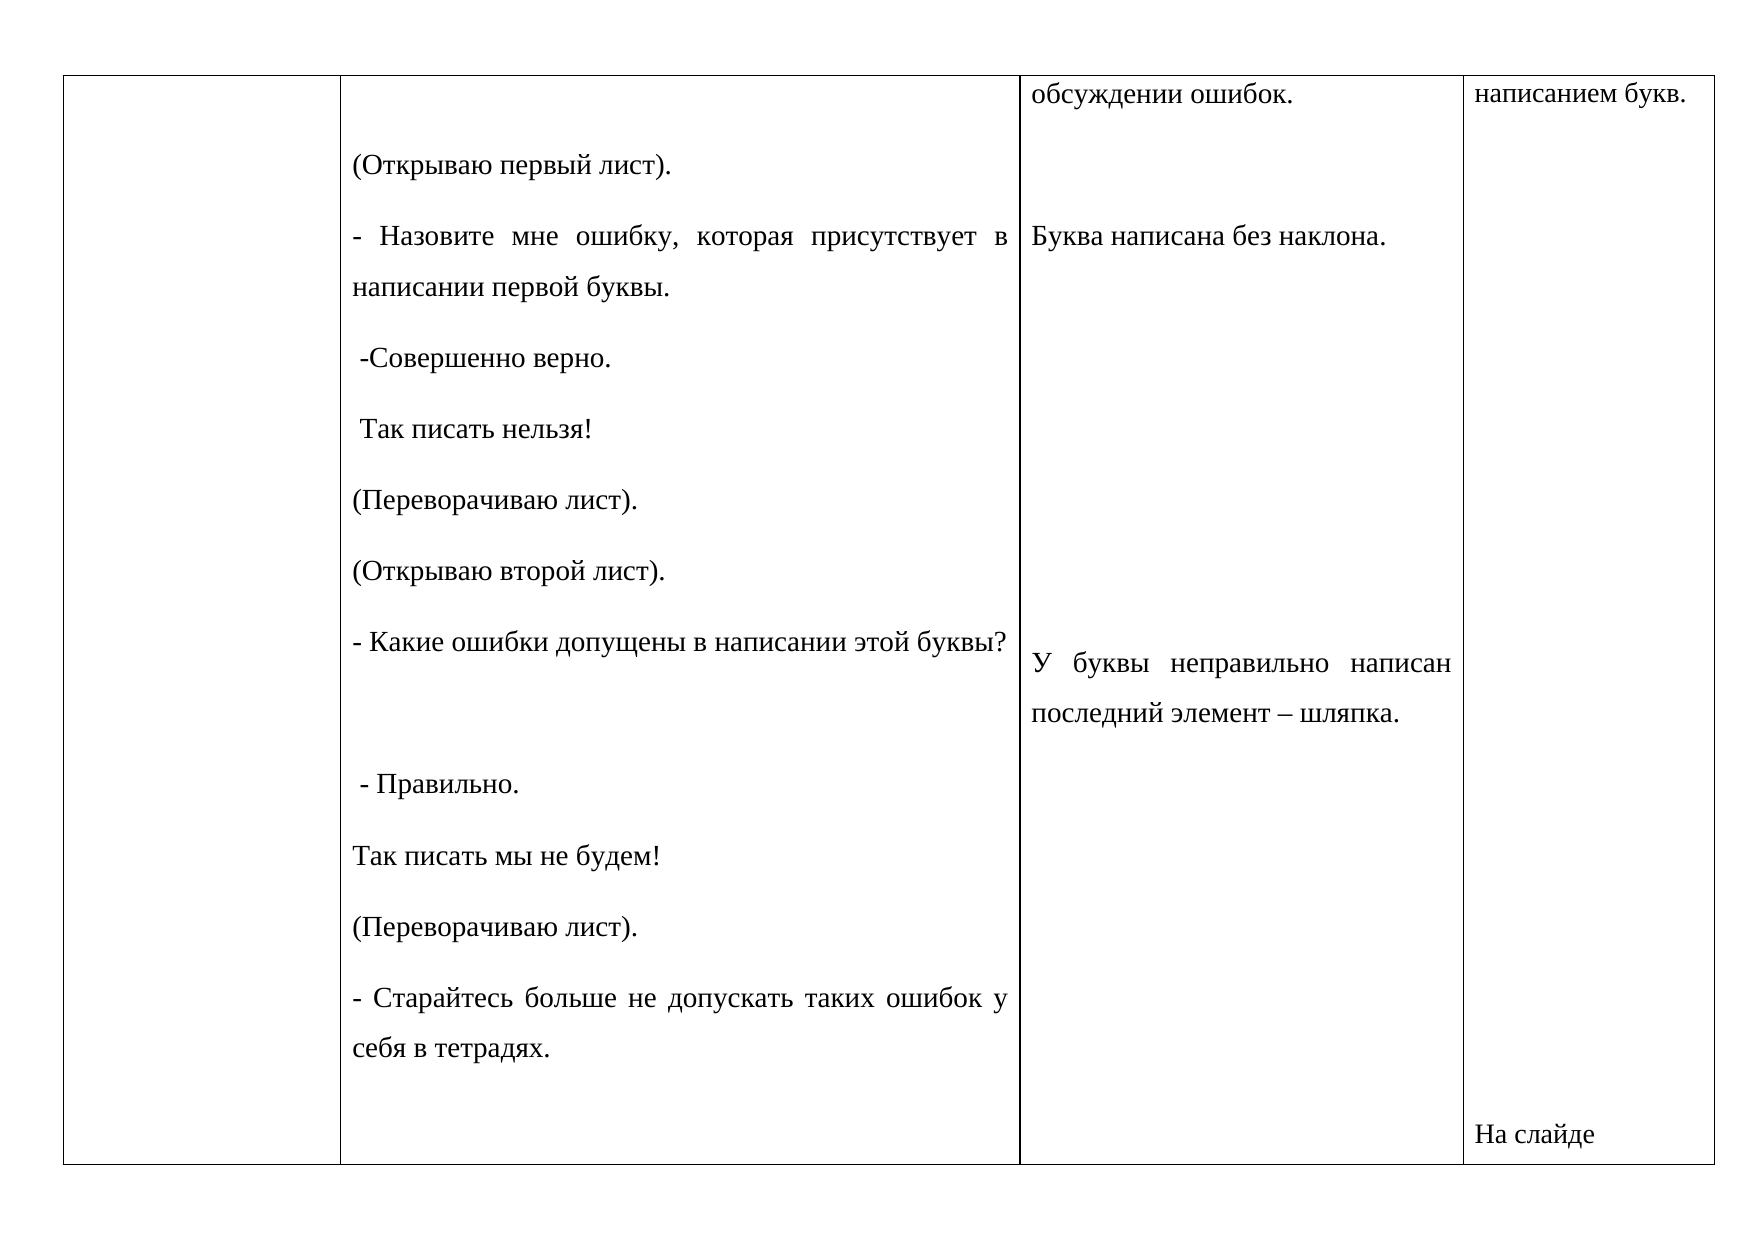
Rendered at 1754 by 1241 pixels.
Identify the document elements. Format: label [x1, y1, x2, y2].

table_cell [1464, 76, 1714, 1163]
table_cell [64, 76, 340, 1163]
table_cell [341, 76, 1019, 1163]
table_cell [1021, 76, 1463, 1163]
